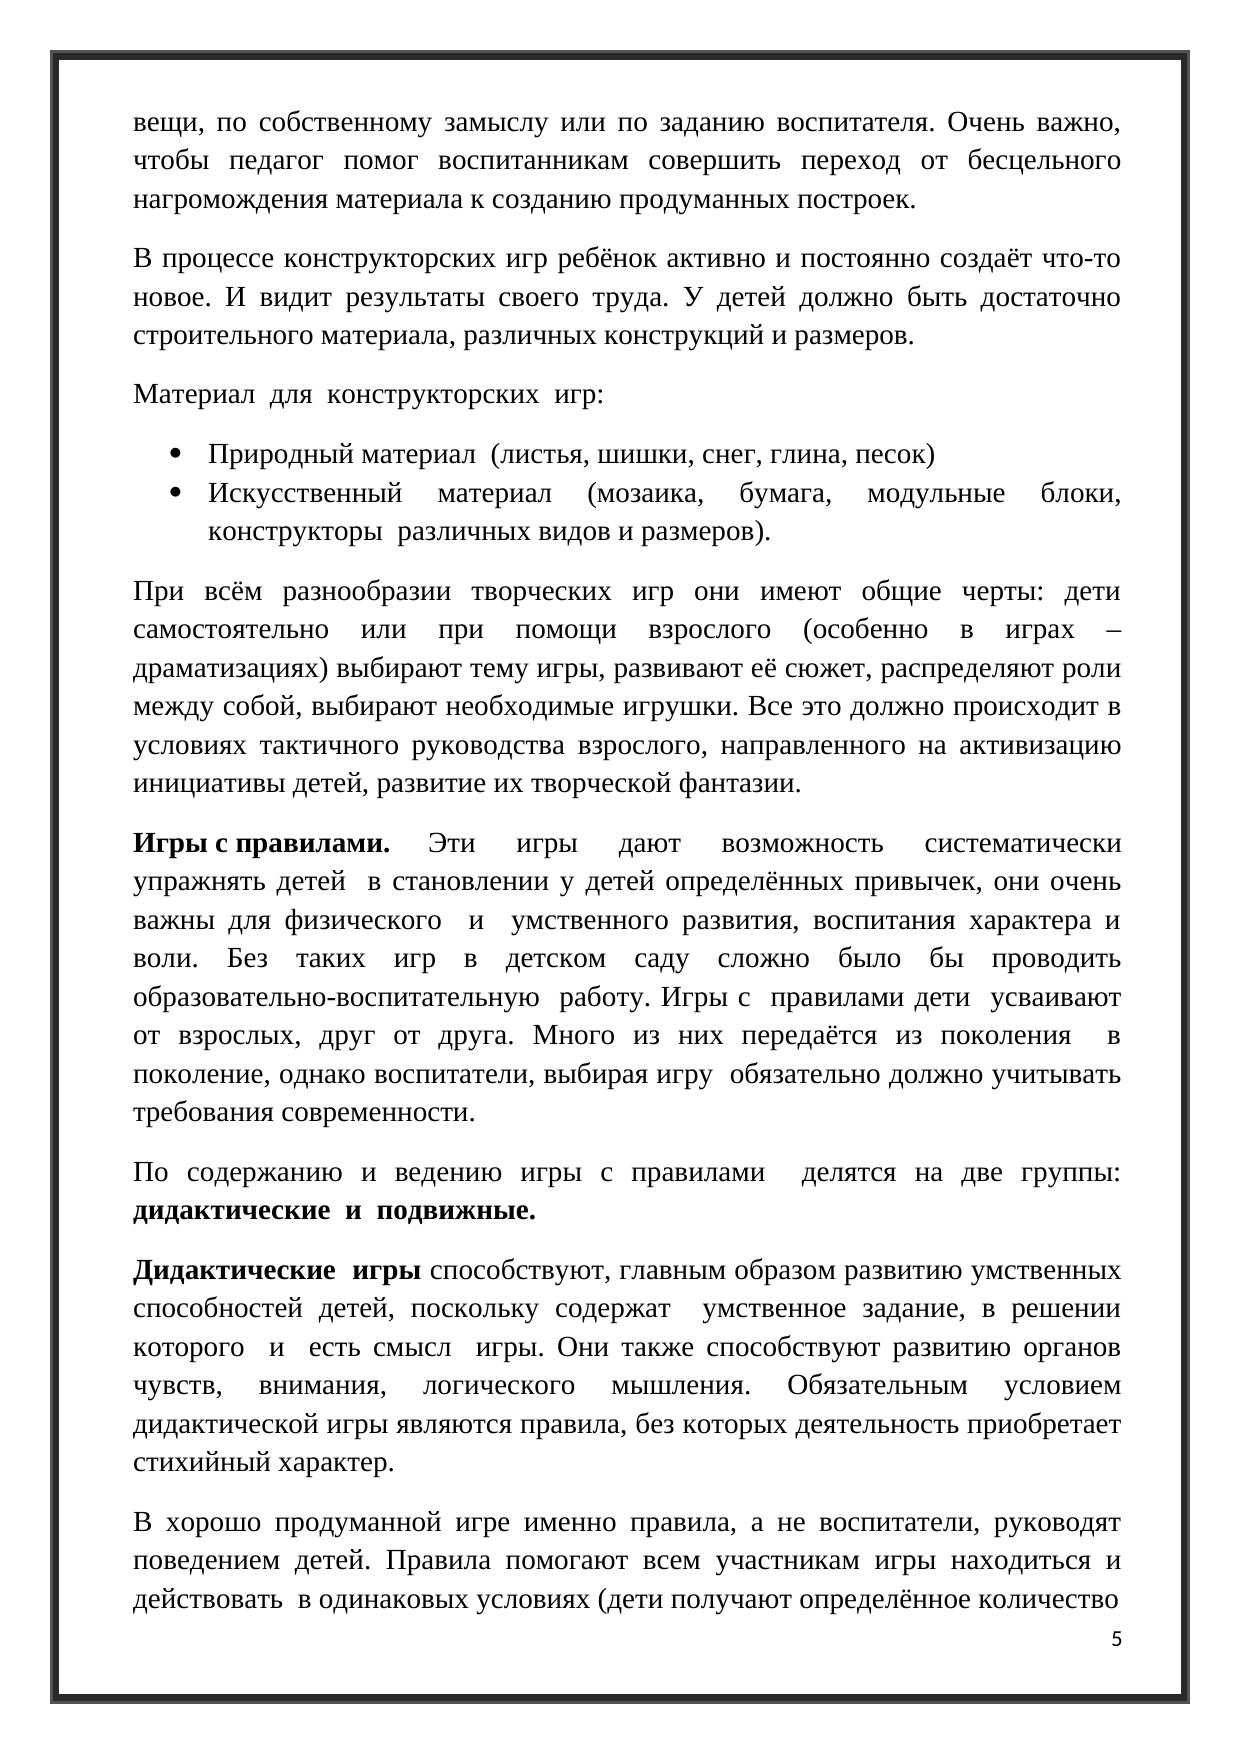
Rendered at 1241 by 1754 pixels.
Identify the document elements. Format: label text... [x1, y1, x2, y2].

list Искусственный материал (мозаика, бумага, модульные блоки, конструкторы различных видов и размеров). [170, 475, 1122, 547]
text Материал для конструкторских игр: [133, 377, 1122, 410]
list Природный материал (листья, шишки, снег, глина, песок) [170, 436, 1122, 470]
text При всём разнообразии творческих игр они имеют общие черты: дети самостоятельно или при помощи взрослого (особенно в играх – драматизациях) выбирают тему игры, развивают её сюжет, распределяют роли между собой, выбирают необходимые игрушки. Все это должно происходит в условиях тактичного руководства взрослого, направленного на активизацию инициативы детей, развитие их творческой фантазии. [133, 573, 1122, 799]
text В хорошо продуманной игре именно правила, а не воспитатели, руководят поведением детей. Правила помогают всем участникам игры находиться и действовать в одинаковых условиях (дети получают определённое количество [133, 1504, 1122, 1614]
text Дидактические игры способствуют, главным образом развитию умственных способностей детей, поскольку содержат умственное задание, в решении которого и есть смысл игры. Они также способствуют развитию органов чувств, внимания, логического мышления. Обязательным условием дидактической игры являются правила, без которых деятельность приобретает стихийный характер. [133, 1252, 1122, 1478]
text Игры с правилами. Эти игры дают возможность систематически упражнять детей в становлении у детей определённых привычек, они очень важны для физического и умственного развития, воспитания характера и воли. Без таких игр в детском саду сложно было бы проводить образовательно-воспитательную работу. Игры с правилами дети усваивают от взрослых, друг от друга. Много из них передаётся из поколения в поколение, однако воспитатели, выбирая игру обязательно должно учитывать требования современности. [133, 825, 1122, 1128]
text вещи, по собственному замыслу или по заданию воспитателя. Очень важно, чтобы педагог помог воспитанникам совершить переход от бесцельного нагромождения материала к созданию продуманных построек. [133, 104, 1122, 214]
text В процессе конструкторских игр ребёнок активно и постоянно создаёт что-то новое. И видит результаты своего труда. У детей должно быть достаточно строительного материала, различных конструкций и размеров. [133, 240, 1122, 351]
text По содержанию и ведению игры с правилами делятся на две группы: дидактические и подвижные. [133, 1154, 1122, 1226]
